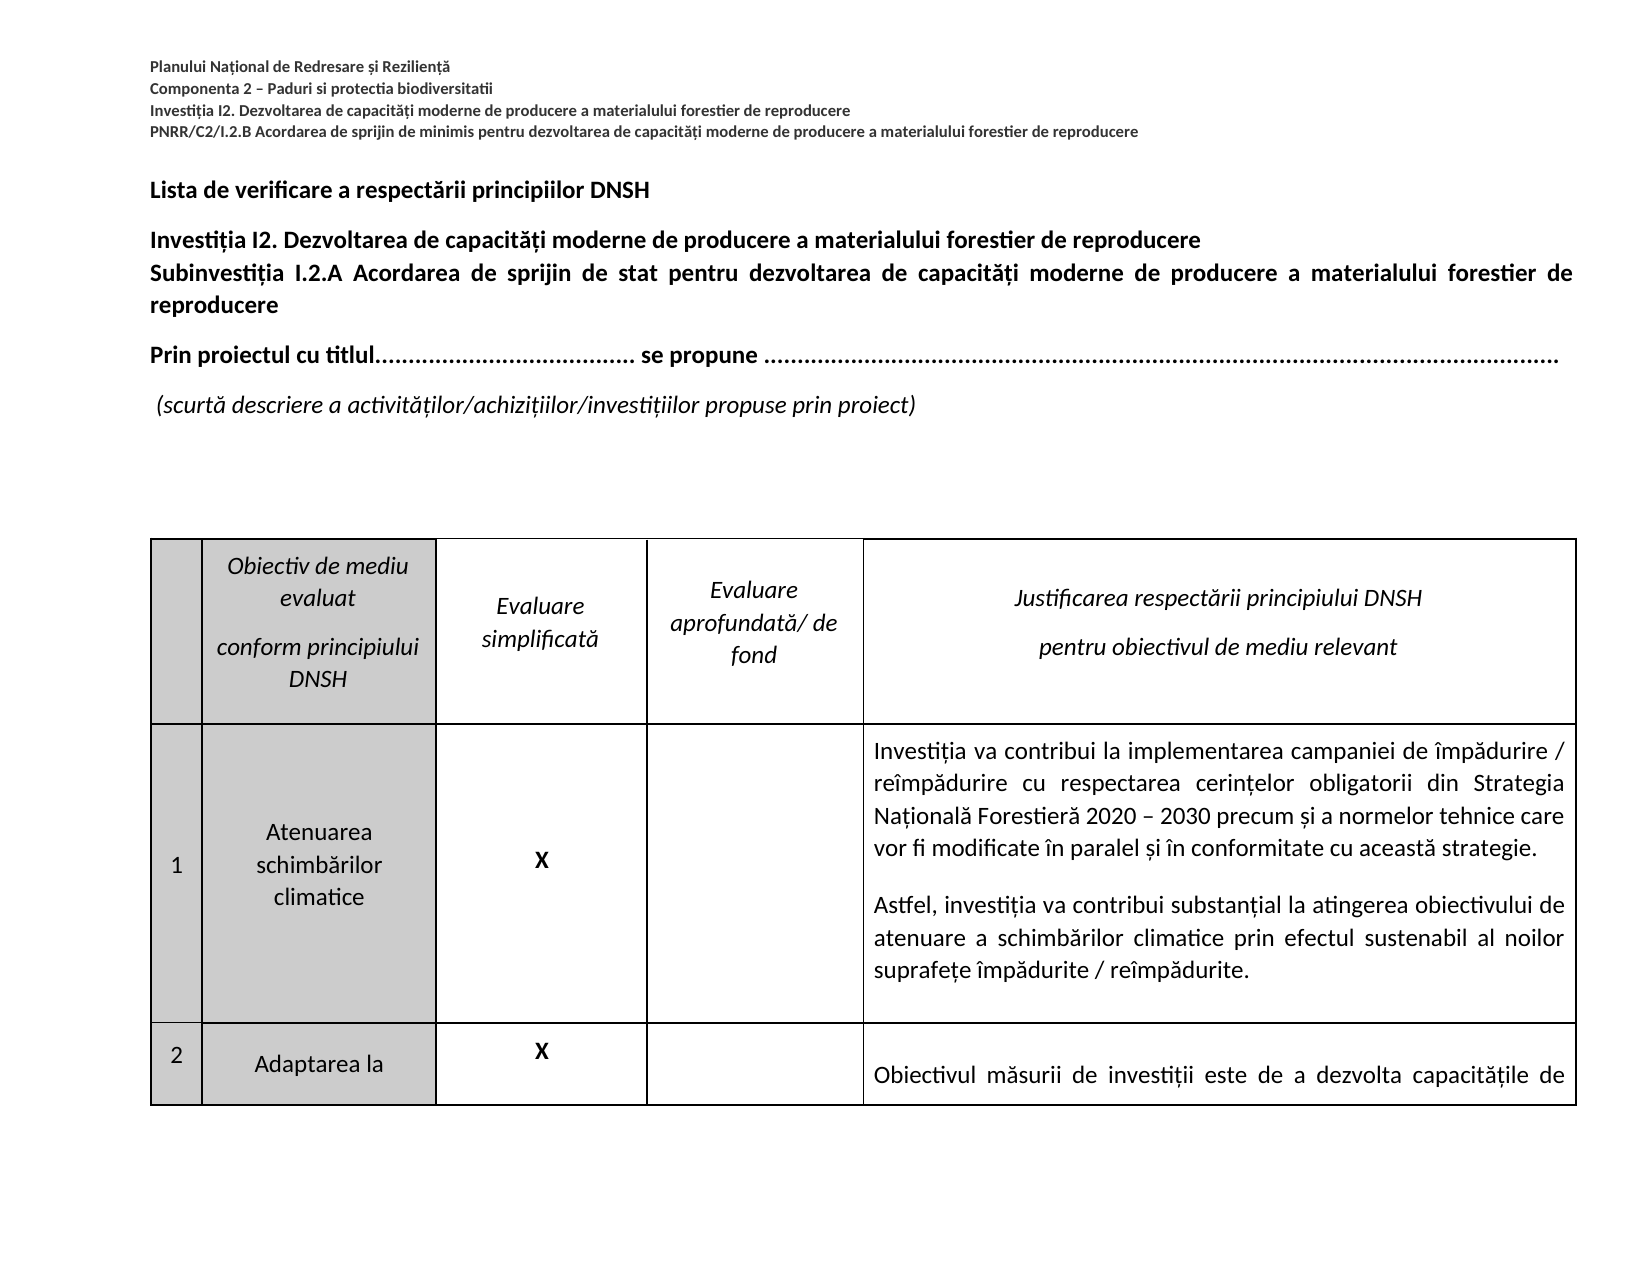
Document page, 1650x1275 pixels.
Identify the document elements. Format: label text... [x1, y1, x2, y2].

table_cell Atenuarea schimbărilor climatice [203, 725, 435, 1022]
table_cell X [437, 1024, 646, 1104]
table_cell [648, 1024, 863, 1104]
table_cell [864, 1024, 1575, 1104]
table_header Justificarea respectării principiului DNSH pentru obiectivul de mediu relevant [864, 540, 1575, 723]
table_cell [648, 725, 863, 1022]
text Investiția I2. Dezvoltarea de capacități moderne de producere a materialului forestier de reproducere [150, 224, 1575, 254]
table_header Obiectiv de mediu evaluat conform principiului DNSH [203, 540, 435, 723]
text Subinvestiția I.2.A Acordarea de sprijin de stat pentru dezvoltarea de capacități moderne de producere a materialului forestier de reproducere [150, 257, 1575, 320]
table_header Evaluare simplificată [437, 539, 647, 723]
text (scurtă descriere a activităților/achizițiilor/investițiilor propuse prin proiect) [150, 389, 1575, 419]
table_cell 2 [152, 1023, 201, 1104]
text Lista de verificare a respectării principiilor DNSH [150, 174, 1575, 205]
table_header [152, 540, 201, 723]
text Prin proiectul cu titlul....................................... se propune ....................................................................................................................... [150, 339, 1575, 370]
table_cell 1 [152, 725, 201, 1022]
table_header Evaluare aprofundată/ de fond [648, 539, 863, 723]
table_cell Investiția va contribui la implementarea campaniei de împădurire / reîmpădurire cu respectarea cerințelor obligatorii din Strategia Națională Forestieră 2020 – 2030 precum și a normelor tehnice care vor fi modificate în paralel și în conformitate cu această strategie. Astfel, investiția va contribui substanțial la atingerea obiectivului de atenuare a schimbărilor climatice prin efectul sustenabil al noilor suprafețe împădurite / reîmpădurite. [864, 725, 1575, 1022]
table_cell X [437, 725, 646, 1022]
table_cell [203, 1024, 435, 1104]
